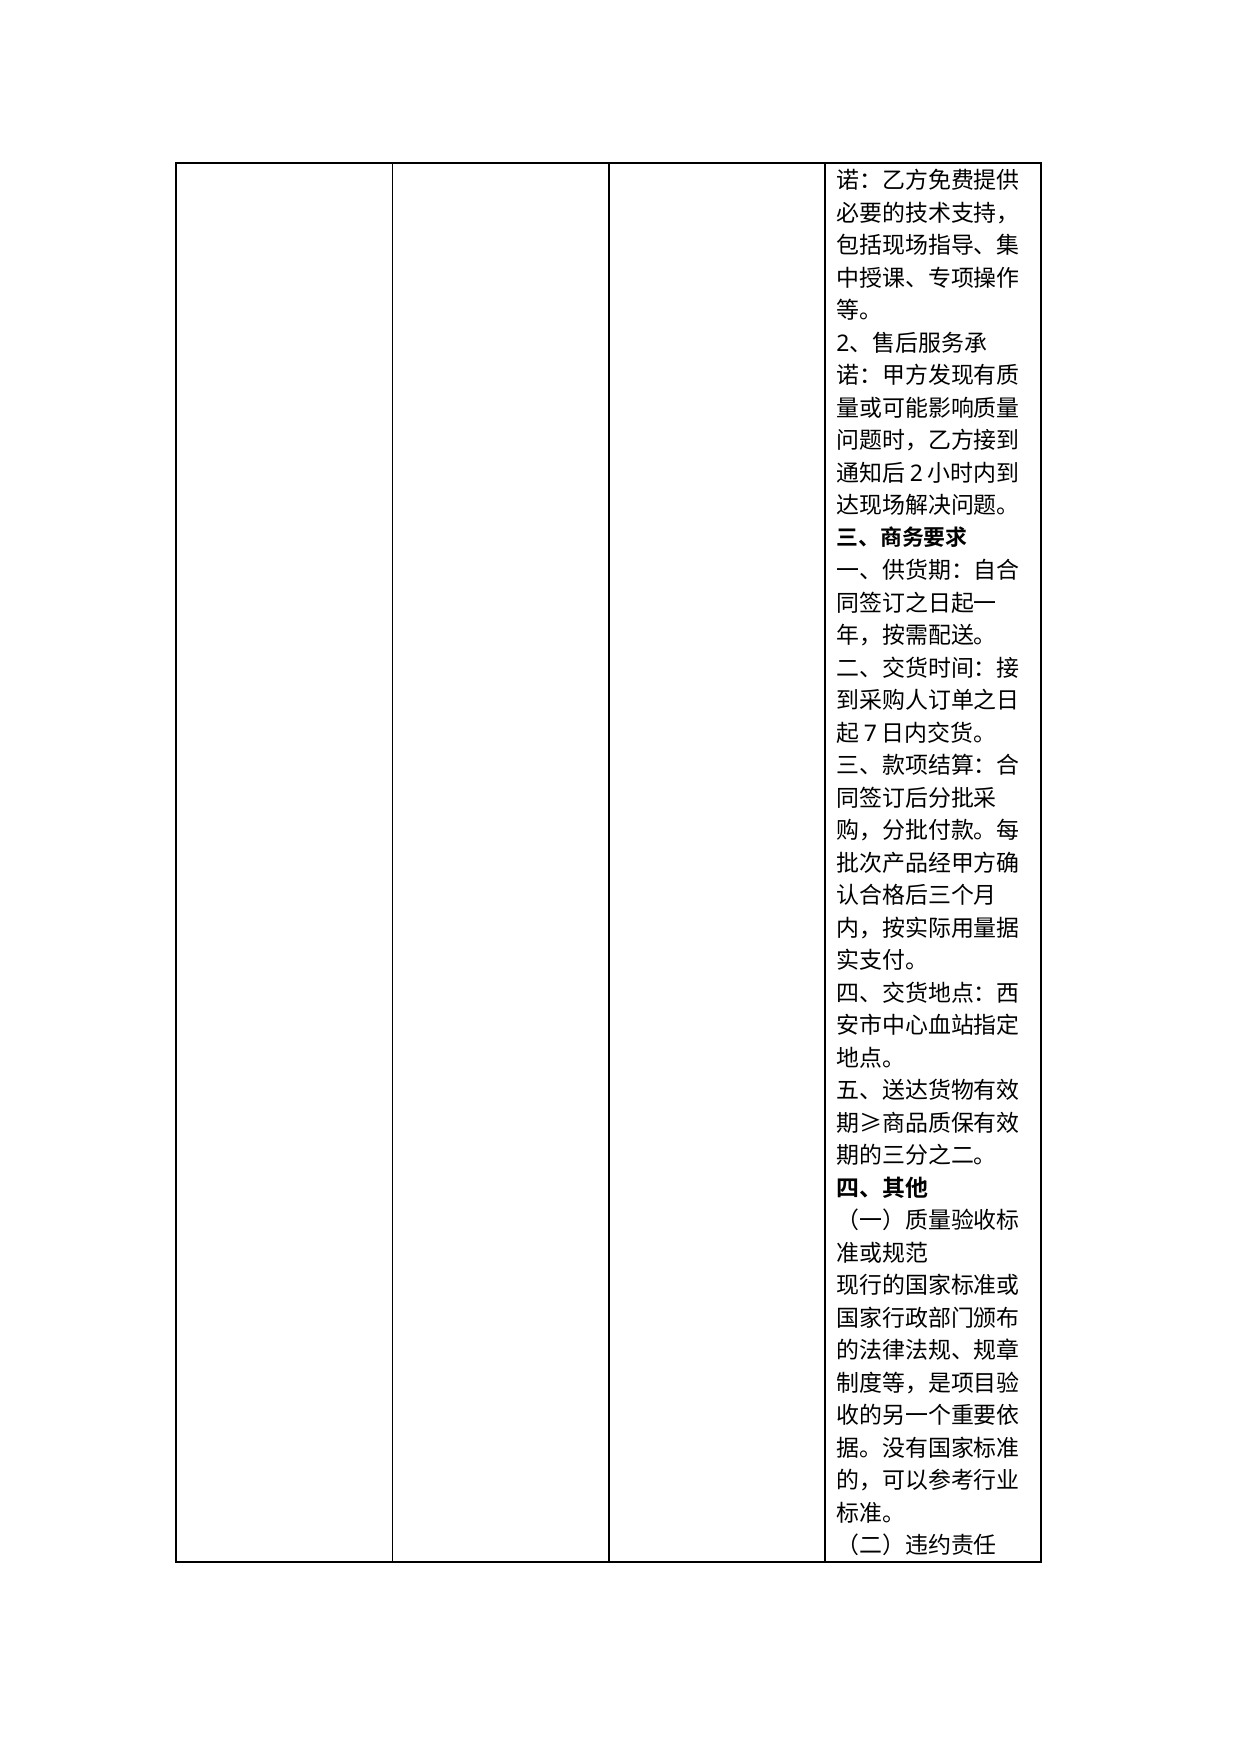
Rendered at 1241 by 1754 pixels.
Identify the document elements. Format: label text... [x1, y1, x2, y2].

table_cell [177, 164, 392, 1561]
table_cell 1 [393, 164, 608, 1561]
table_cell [826, 164, 1040, 1561]
table_cell [610, 164, 824, 1561]
